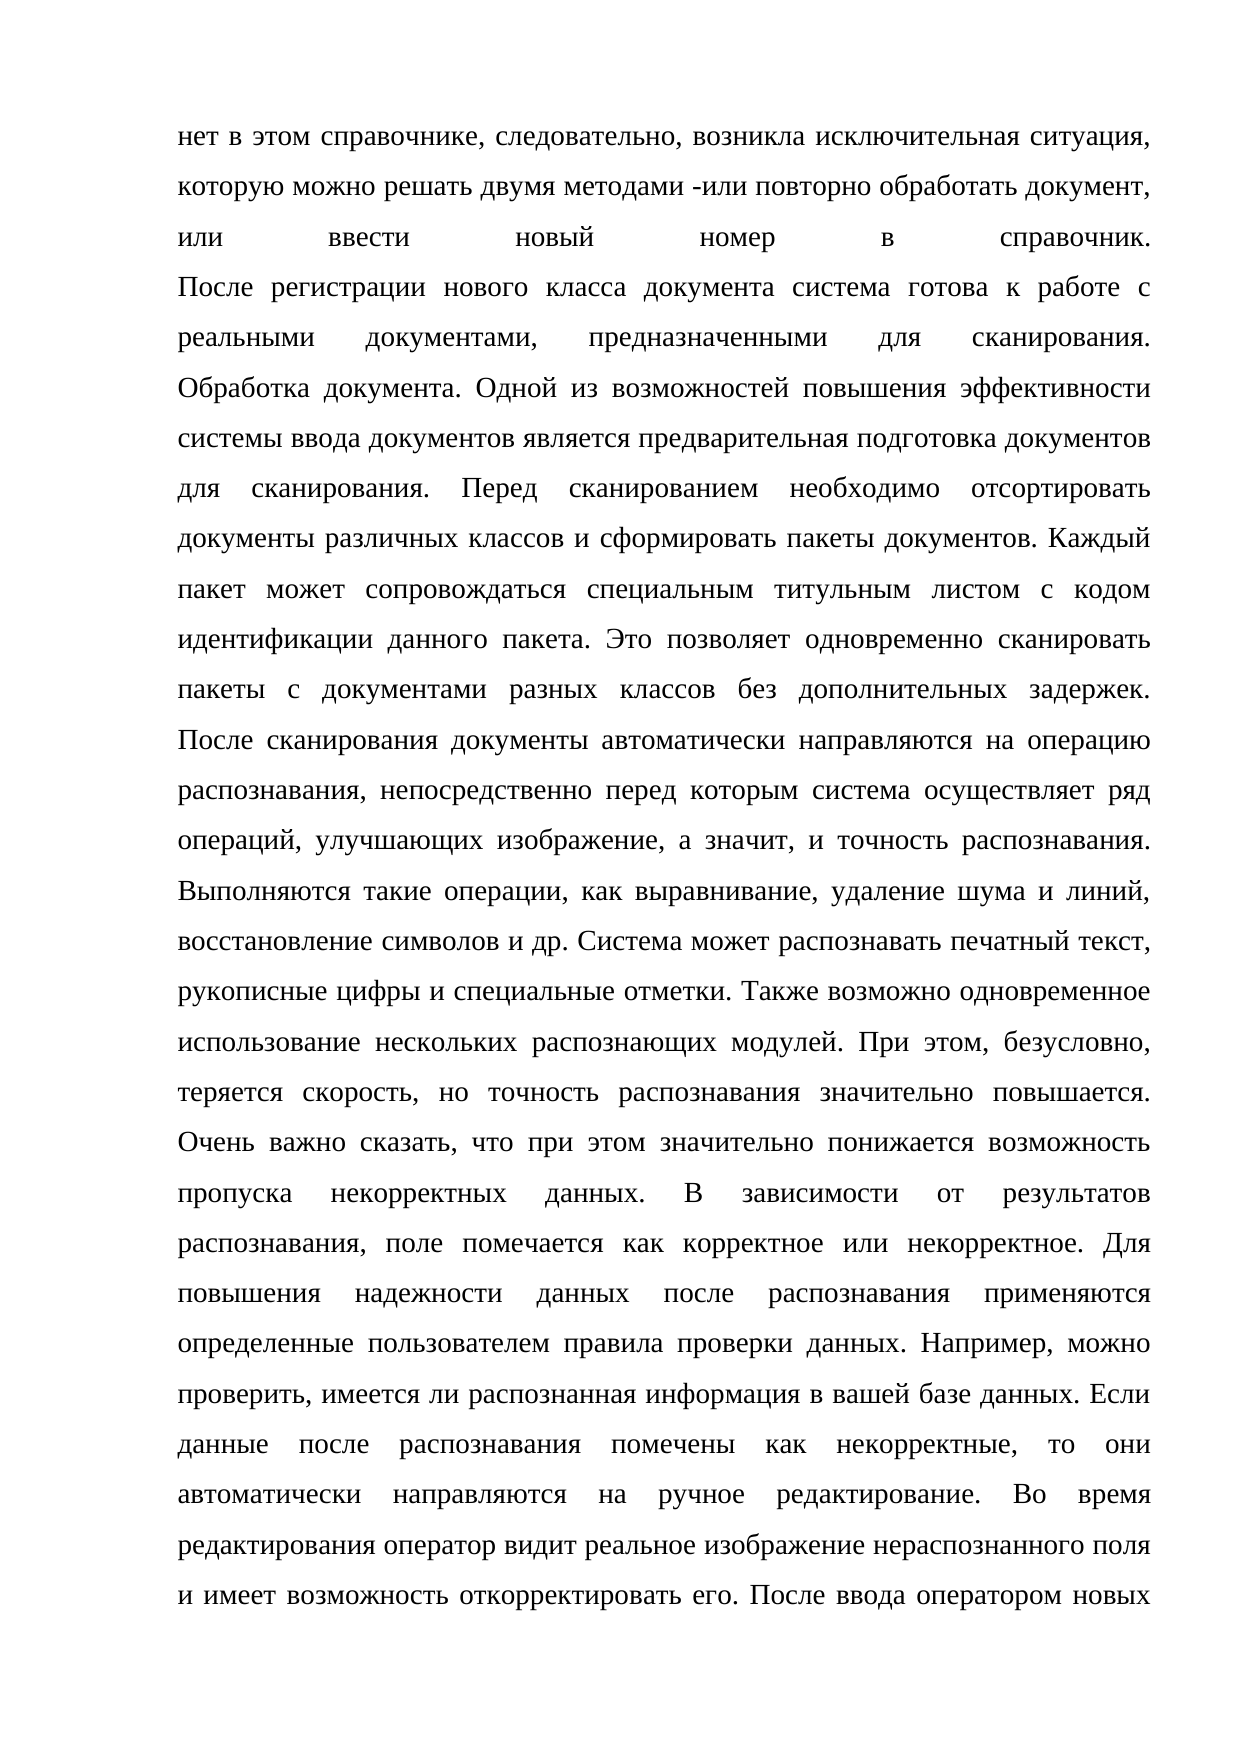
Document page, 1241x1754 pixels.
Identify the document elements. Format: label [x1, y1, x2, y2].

text [177, 118, 1152, 1611]
